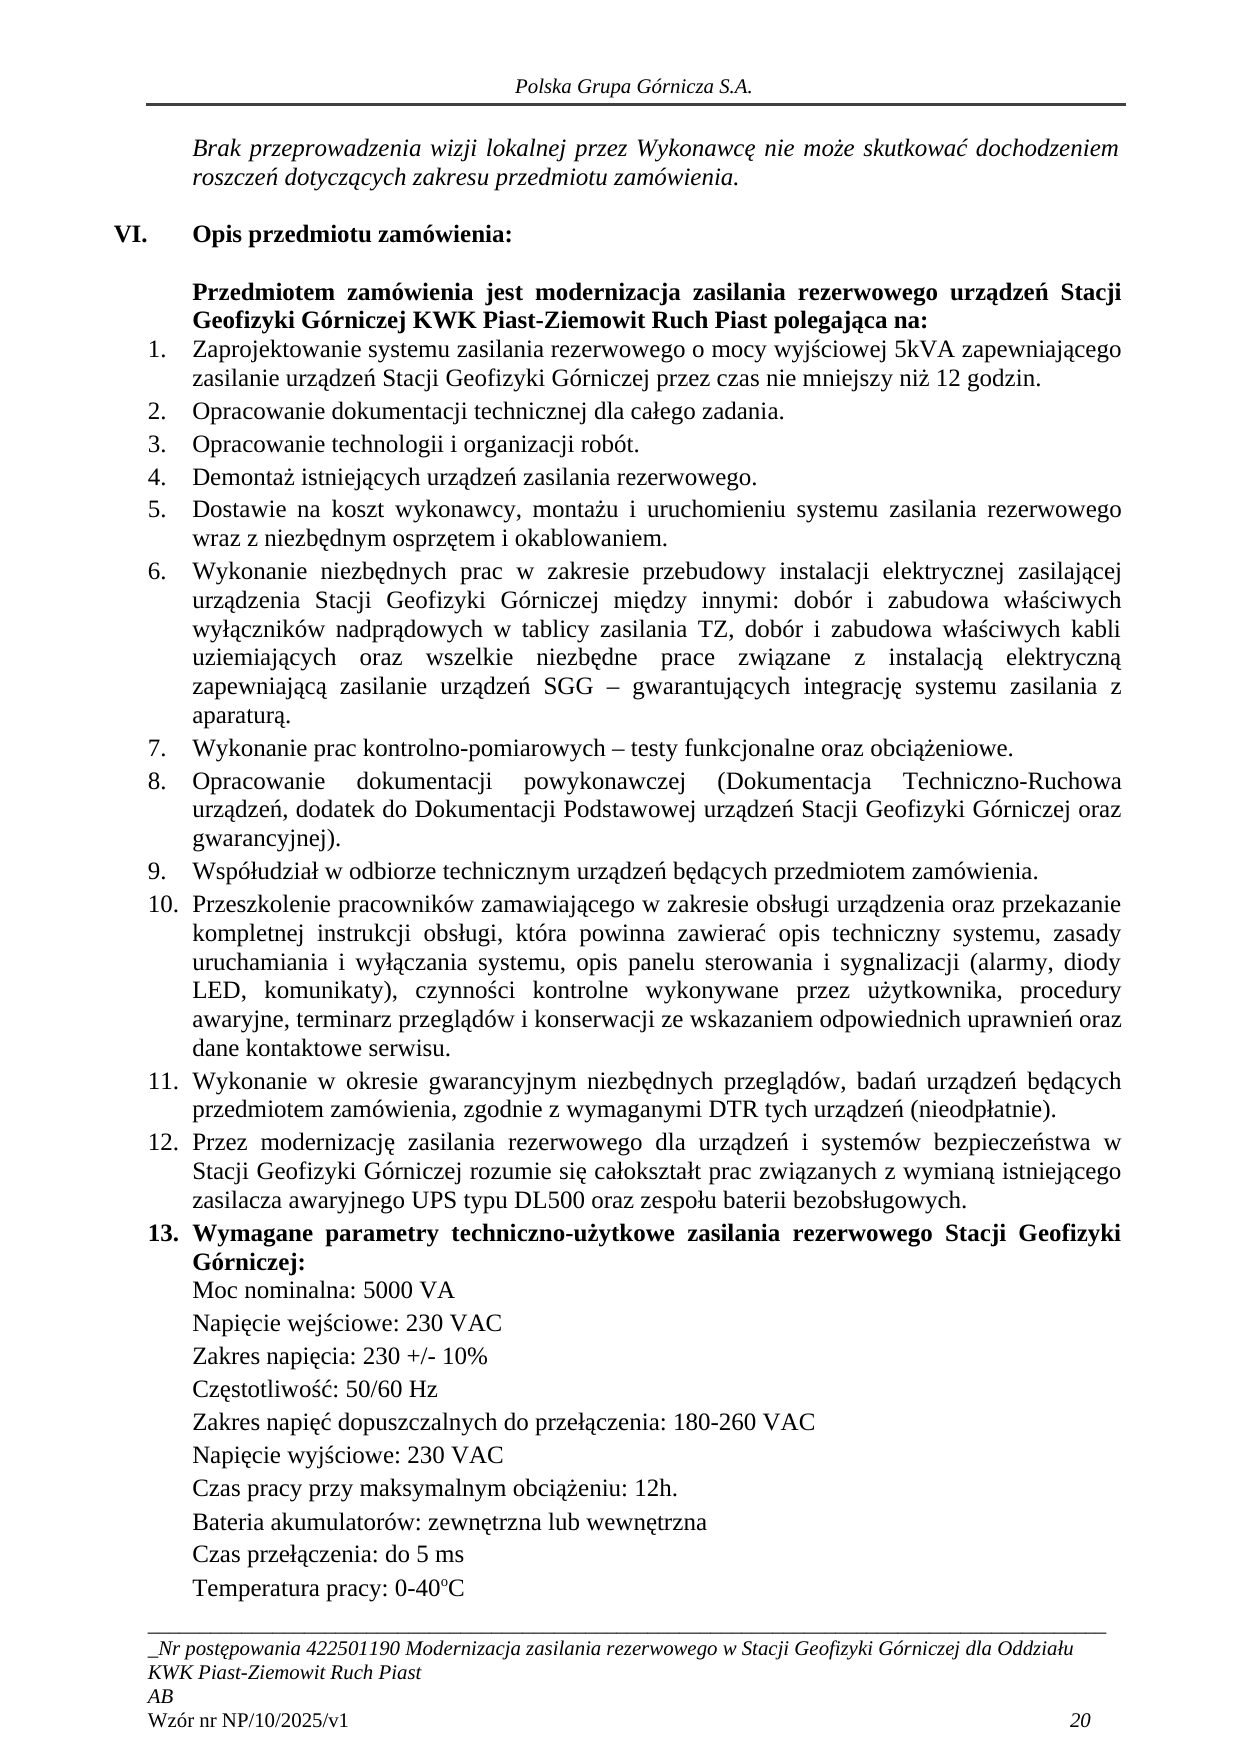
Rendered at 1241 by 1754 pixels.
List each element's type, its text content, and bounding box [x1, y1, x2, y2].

list Wykonanie prac kontrolno-pomiarowych – testy funkcjonalne oraz obciążeniowe. [148, 733, 1122, 762]
text Zakres napięć dopuszczalnych do przełączenia: 180-260 VAC [192, 1407, 1122, 1436]
list Zaprojektowanie systemu zasilania rezerwowego o mocy wyjściowej 5kVA zapewniającego zasilanie urządzeń Stacji Geofizyki Górniczej przez czas nie mniejszy niż 12 godzin. [148, 334, 1122, 392]
list Demontaż istniejących urządzeń zasilania rezerwowego. [148, 462, 1122, 490]
text Czas pracy przy maksymalnym obciążeniu: 12h. [192, 1473, 1122, 1502]
text Moc nominalna: 5000 VA [192, 1275, 1122, 1304]
list Przeszkolenie pracowników zamawiającego w zakresie obsługi urządzenia oraz przekazanie kompletnej instrukcji obsługi, która powinna zawierać opis techniczny systemu, zasady uruchamiania i wyłączania systemu, opis panelu sterowania i sygnalizacji (alarmy, diody LED, komunikaty), czynności kontrolne wykonywane przez użytkownika, procedury awaryjne, terminarz przeglądów i konserwacji ze wskazaniem odpowiednich uprawnień oraz dane kontaktowe serwisu. [148, 889, 1122, 1062]
text Przedmiotem zamówienia jest modernizacja zasilania rezerwowego urządzeń Stacji Geofizyki Górniczej KWK Piast-Ziemowit Ruch Piast polegająca na: [192, 277, 1122, 334]
text Bateria akumulatorów: zewnętrzna lub wewnętrzna [192, 1507, 1122, 1535]
list Opis przedmiotu zamówienia: [148, 219, 1122, 248]
text Temperatura pracy: 0-40oC [192, 1573, 1122, 1601]
list Dostawie na koszt wykonawcy, montażu i uruchomieniu systemu zasilania rezerwowego wraz z niezbędnym osprzętem i okablowaniem. [148, 494, 1122, 552]
text Napięcie wejściowe: 230 VAC [192, 1308, 1122, 1337]
list Współudział w odbiorze technicznym urządzeń będących przedmiotem zamówienia. [148, 856, 1122, 885]
list Wymagane parametry techniczno-użytkowe zasilania rezerwowego Stacji Geofizyki Górniczej: [148, 1218, 1122, 1275]
text Czas przełączenia: do 5 ms [192, 1539, 1122, 1568]
list Wykonanie w okresie gwarancyjnym niezbędnych przeglądów, badań urządzeń będących przedmiotem zamówienia, zgodnie z wymaganymi DTR tych urządzeń (nieodpłatnie). [148, 1066, 1122, 1123]
list Przez modernizację zasilania rezerwowego dla urządzeń i systemów bezpieczeństwa w Stacji Geofizyki Górniczej rozumie się całokształt prac związanych z wymianą istniejącego zasilacza awaryjnego UPS typu DL500 oraz zespołu baterii bezobsługowych. [148, 1127, 1122, 1214]
text Napięcie wyjściowe: 230 VAC [192, 1441, 1122, 1469]
list Wykonanie niezbędnych prac w zakresie przebudowy instalacji elektrycznej zasilającej urządzenia Stacji Geofizyki Górniczej między innymi: dobór i zabudowa właściwych wyłączników nadprądowych w tablicy zasilania TZ, dobór i zabudowa właściwych kabli uziemiających oraz wszelkie niezbędne prace związane z instalacją elektryczną zapewniającą zasilanie urządzeń SGG – gwarantujących integrację systemu zasilania z aparaturą. [148, 556, 1122, 729]
list Brak przeprowadzenia wizji lokalnej przez Wykonawcę nie może skutkować dochodzeniem roszczeń dotyczących zakresu przedmiotu zamówienia. [192, 133, 1122, 190]
list Opracowanie dokumentacji powykonawczej (Dokumentacja Techniczno-Ruchowa urządzeń, dodatek do Dokumentacji Podstawowej urządzeń Stacji Geofizyki Górniczej oraz gwarancyjnej). [148, 766, 1122, 852]
text Częstotliwość: 50/60 Hz [192, 1374, 1122, 1403]
text Zakres napięcia: 230 +/- 10% [192, 1341, 1122, 1370]
list Opracowanie technologii i organizacji robót. [148, 429, 1122, 457]
list Opracowanie dokumentacji technicznej dla całego zadania. [148, 396, 1122, 424]
